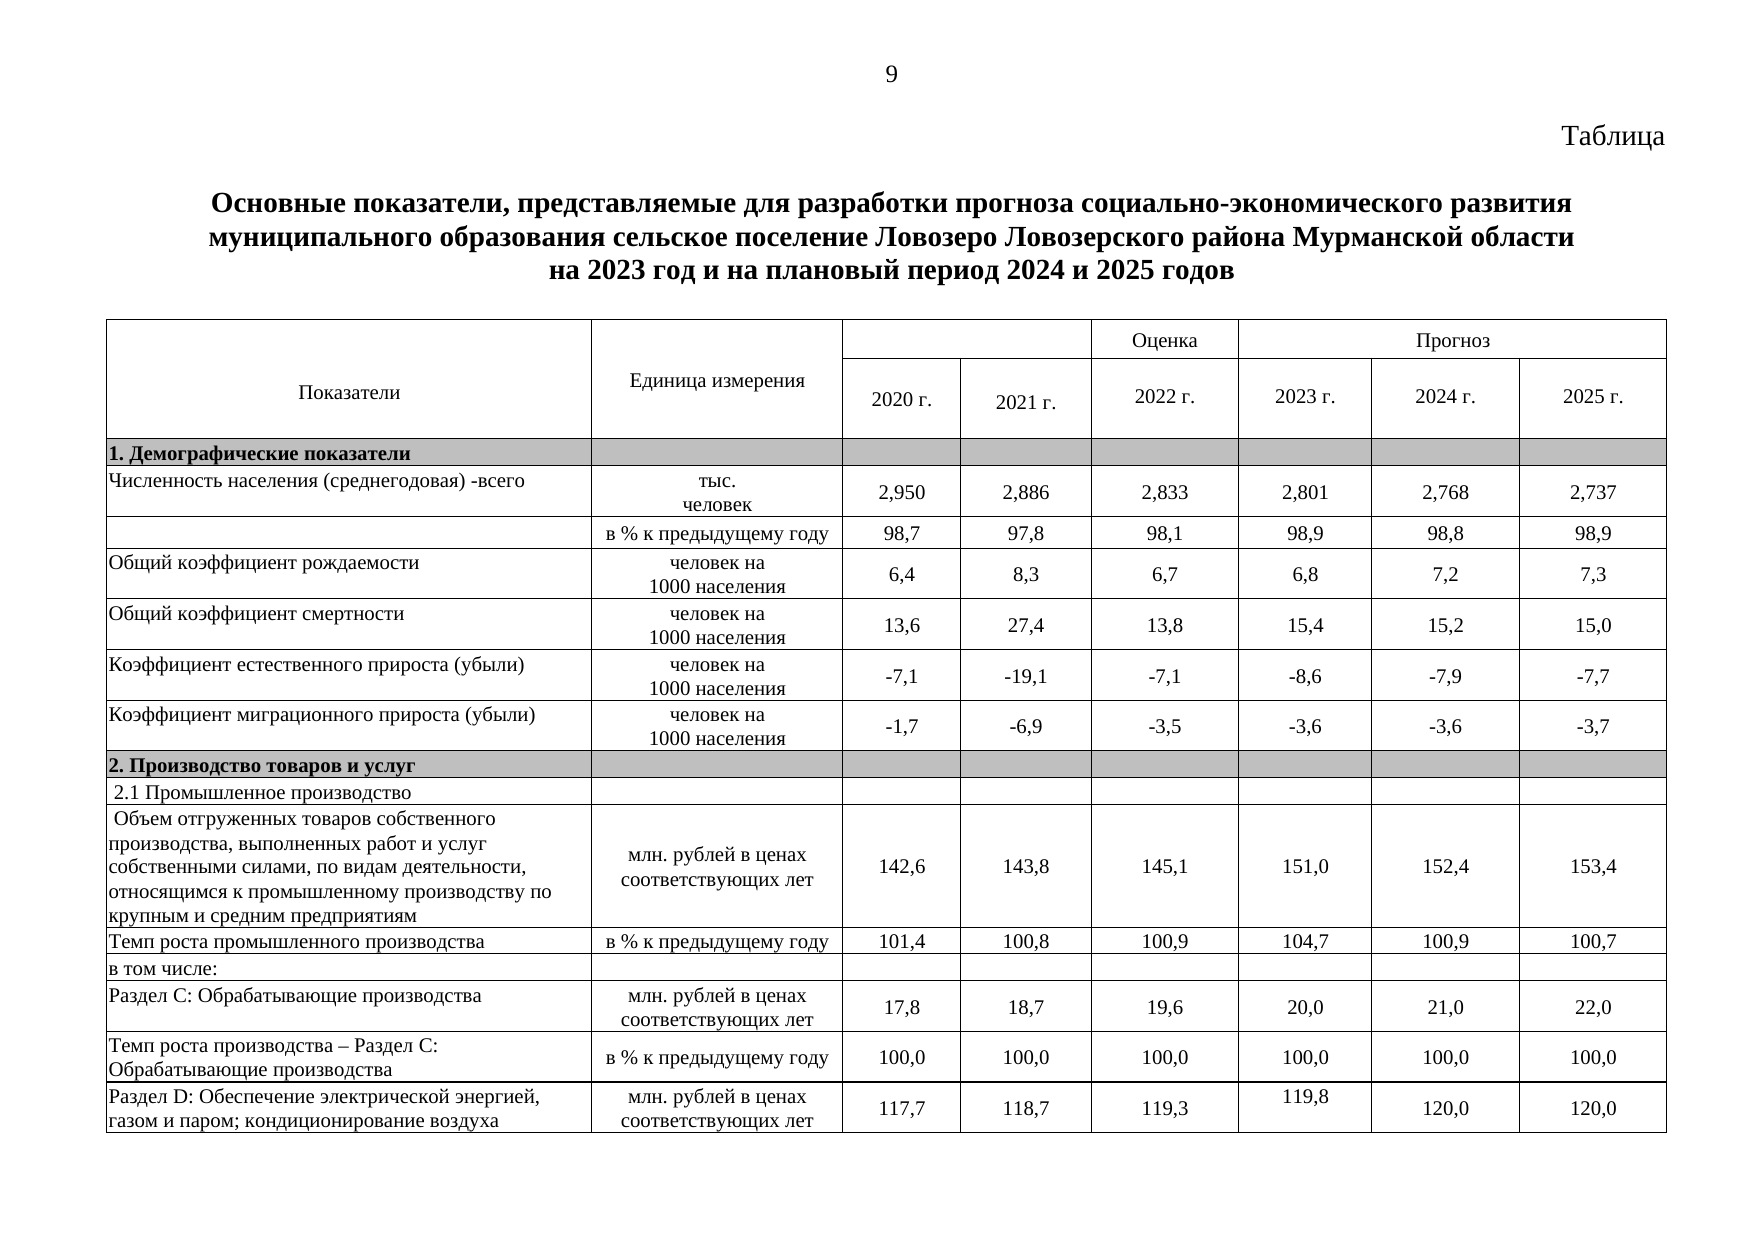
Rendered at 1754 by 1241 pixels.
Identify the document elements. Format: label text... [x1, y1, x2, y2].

table_cell 2022 г. [1092, 359, 1238, 438]
table_cell [1239, 439, 1371, 465]
text на 2023 год и на плановый период 2024 и 2025 годов [118, 252, 1665, 286]
table_cell 15,4 [1239, 599, 1371, 649]
table_cell [592, 439, 842, 465]
table_cell Коэффициент естественного прироста (убыли) [107, 650, 591, 700]
table_cell [592, 778, 842, 804]
table_cell 117,7 [843, 1083, 960, 1132]
table_cell 119,3 [1092, 1083, 1238, 1132]
table_cell 2.1 Промышленное производство [107, 778, 591, 804]
table_header Прогноз [1239, 320, 1666, 358]
table_cell 153,4 [1520, 805, 1666, 927]
table_cell [107, 517, 591, 547]
table_cell [1372, 751, 1519, 777]
table_cell [843, 954, 960, 980]
table_cell 100,0 [1092, 1032, 1238, 1081]
table_cell [592, 954, 842, 980]
table_cell млн. рублей в ценах соответствующих лет [592, 1083, 842, 1132]
table_cell [1239, 954, 1371, 980]
table_cell -7,9 [1372, 650, 1519, 700]
table_cell 2,737 [1520, 466, 1666, 516]
table_cell 100,8 [961, 928, 1091, 953]
table_cell [1520, 751, 1666, 777]
table_cell 2021 г. [961, 359, 1091, 438]
table_cell 20,0 [1239, 981, 1371, 1031]
table_cell 100,7 [1520, 928, 1666, 953]
table_cell 15,2 [1372, 599, 1519, 649]
table_cell 19,6 [1092, 981, 1238, 1031]
table_cell [1372, 778, 1519, 804]
table_cell 2020 г. [843, 359, 960, 438]
table_cell тыс. человек [592, 466, 842, 516]
table_cell Общий коэффициент смертности [107, 599, 591, 649]
table_cell [961, 751, 1091, 777]
table_cell 119,8 [1239, 1083, 1371, 1132]
table_cell [1372, 954, 1519, 980]
table_cell 2,801 [1239, 466, 1371, 516]
table_cell 2. Производство товаров и услуг [107, 751, 591, 777]
table_cell Коэффициент миграционного прироста (убыли) [107, 701, 591, 750]
table_cell человек на 1000 населения [592, 650, 842, 700]
table_cell 6,4 [843, 549, 960, 598]
table_cell 8,3 [961, 549, 1091, 598]
table_cell [961, 954, 1091, 980]
table_cell [961, 439, 1091, 465]
table_cell -3,5 [1092, 701, 1238, 750]
table_cell 13,6 [843, 599, 960, 649]
table_cell -3,6 [1372, 701, 1519, 750]
table_cell 27,4 [961, 599, 1091, 649]
table_cell 101,4 [843, 928, 960, 953]
table_cell 142,6 [843, 805, 960, 927]
table_cell 13,8 [1092, 599, 1238, 649]
table_cell 22,0 [1520, 981, 1666, 1031]
table_cell 98,9 [1239, 517, 1371, 547]
table_cell 2023 г. [1239, 359, 1371, 438]
table_cell млн. рублей в ценах соответствующих лет [592, 805, 842, 927]
table_cell 2,768 [1372, 466, 1519, 516]
table_cell 118,7 [961, 1083, 1091, 1132]
table_cell -6,9 [961, 701, 1091, 750]
table_cell 21,0 [1372, 981, 1519, 1031]
table_cell [1520, 778, 1666, 804]
table_cell 2025 г. [1520, 359, 1666, 438]
table_cell в % к предыдущему году [592, 517, 842, 547]
table_cell [1520, 439, 1666, 465]
table_cell 100,0 [961, 1032, 1091, 1081]
table_cell [1372, 439, 1519, 465]
table_header Единица измерения [592, 320, 842, 438]
table_cell [961, 778, 1091, 804]
table_header Показатели [107, 320, 591, 438]
table_cell 6,8 [1239, 549, 1371, 598]
table_cell -7,7 [1520, 650, 1666, 700]
text Основные показатели, представляемые для разработки прогноза социально-экономического развития муниципального образования сельское поселение Ловозеро Ловозерского района Мурманской области [118, 185, 1665, 252]
table_cell Раздел C: Обрабатывающие производства [107, 981, 591, 1031]
table_cell Темп роста производства – Раздел C: Обрабатывающие производства [107, 1032, 591, 1081]
table_cell 98,1 [1092, 517, 1238, 547]
table_cell в том числе: [107, 954, 591, 980]
table_header [843, 320, 1091, 358]
table_cell 143,8 [961, 805, 1091, 927]
table_cell 7,2 [1372, 549, 1519, 598]
table_cell 152,4 [1372, 805, 1519, 927]
table_cell 151,0 [1239, 805, 1371, 927]
table_cell 100,9 [1092, 928, 1238, 953]
table_cell 98,7 [843, 517, 960, 547]
table_cell Раздел D: Обеспечение электрической энергией, газом и паром; кондиционирование воздуха [107, 1083, 591, 1132]
table_cell -1,7 [843, 701, 960, 750]
table_cell 7,3 [1520, 549, 1666, 598]
table_cell 100,0 [1372, 1032, 1519, 1081]
table_cell -8,6 [1239, 650, 1371, 700]
table_cell [1520, 954, 1666, 980]
table_cell 2024 г. [1372, 359, 1519, 438]
table_cell -7,1 [1092, 650, 1238, 700]
table_cell 1. Демографические показатели [107, 439, 591, 465]
table_cell -7,1 [843, 650, 960, 700]
table_cell [1092, 751, 1238, 777]
table_cell 98,8 [1372, 517, 1519, 547]
table_cell [1239, 778, 1371, 804]
table_cell [843, 778, 960, 804]
table_cell Объем отгруженных товаров собственного производства, выполненных работ и услуг собственными силами, по видам деятельности, относящимся к промышленному производству по крупным и средним предприятиям [107, 805, 591, 927]
table_cell [592, 751, 842, 777]
table_cell 18,7 [961, 981, 1091, 1031]
table_cell 97,8 [961, 517, 1091, 547]
table_cell 2,833 [1092, 466, 1238, 516]
table_cell Общий коэффициент рождаемости [107, 549, 591, 598]
table_cell 120,0 [1372, 1083, 1519, 1132]
table_cell 6,7 [1092, 549, 1238, 598]
table_cell человек на 1000 населения [592, 701, 842, 750]
table_cell человек на 1000 населения [592, 599, 842, 649]
table_cell 2,950 [843, 466, 960, 516]
table_cell -3,6 [1239, 701, 1371, 750]
table_cell млн. рублей в ценах соответствующих лет [592, 981, 842, 1031]
table_cell 100,0 [1520, 1032, 1666, 1081]
table_cell [1092, 439, 1238, 465]
table_cell 2,886 [961, 466, 1091, 516]
table_cell 104,7 [1239, 928, 1371, 953]
table_cell 100,9 [1372, 928, 1519, 953]
table_cell 145,1 [1092, 805, 1238, 927]
table_cell [843, 751, 960, 777]
table_cell 15,0 [1520, 599, 1666, 649]
table_cell Темп роста промышленного производства [107, 928, 591, 953]
table_cell -19,1 [961, 650, 1091, 700]
table_cell -3,7 [1520, 701, 1666, 750]
table_cell в % к предыдущему году [592, 1032, 842, 1081]
table_cell [843, 439, 960, 465]
text Таблица [118, 118, 1665, 152]
table_cell 100,0 [1239, 1032, 1371, 1081]
table_cell 98,9 [1520, 517, 1666, 547]
table_cell [1092, 778, 1238, 804]
table_cell Численность населения (среднегодовая) -всего [107, 466, 591, 516]
table_cell 120,0 [1520, 1083, 1666, 1132]
table_cell в % к предыдущему году [592, 928, 842, 953]
table_cell человек на 1000 населения [592, 549, 842, 598]
table_cell 17,8 [843, 981, 960, 1031]
table_header Оценка [1092, 320, 1238, 358]
table_cell 100,0 [843, 1032, 960, 1081]
table_cell [1092, 954, 1238, 980]
table_cell [1239, 751, 1371, 777]
